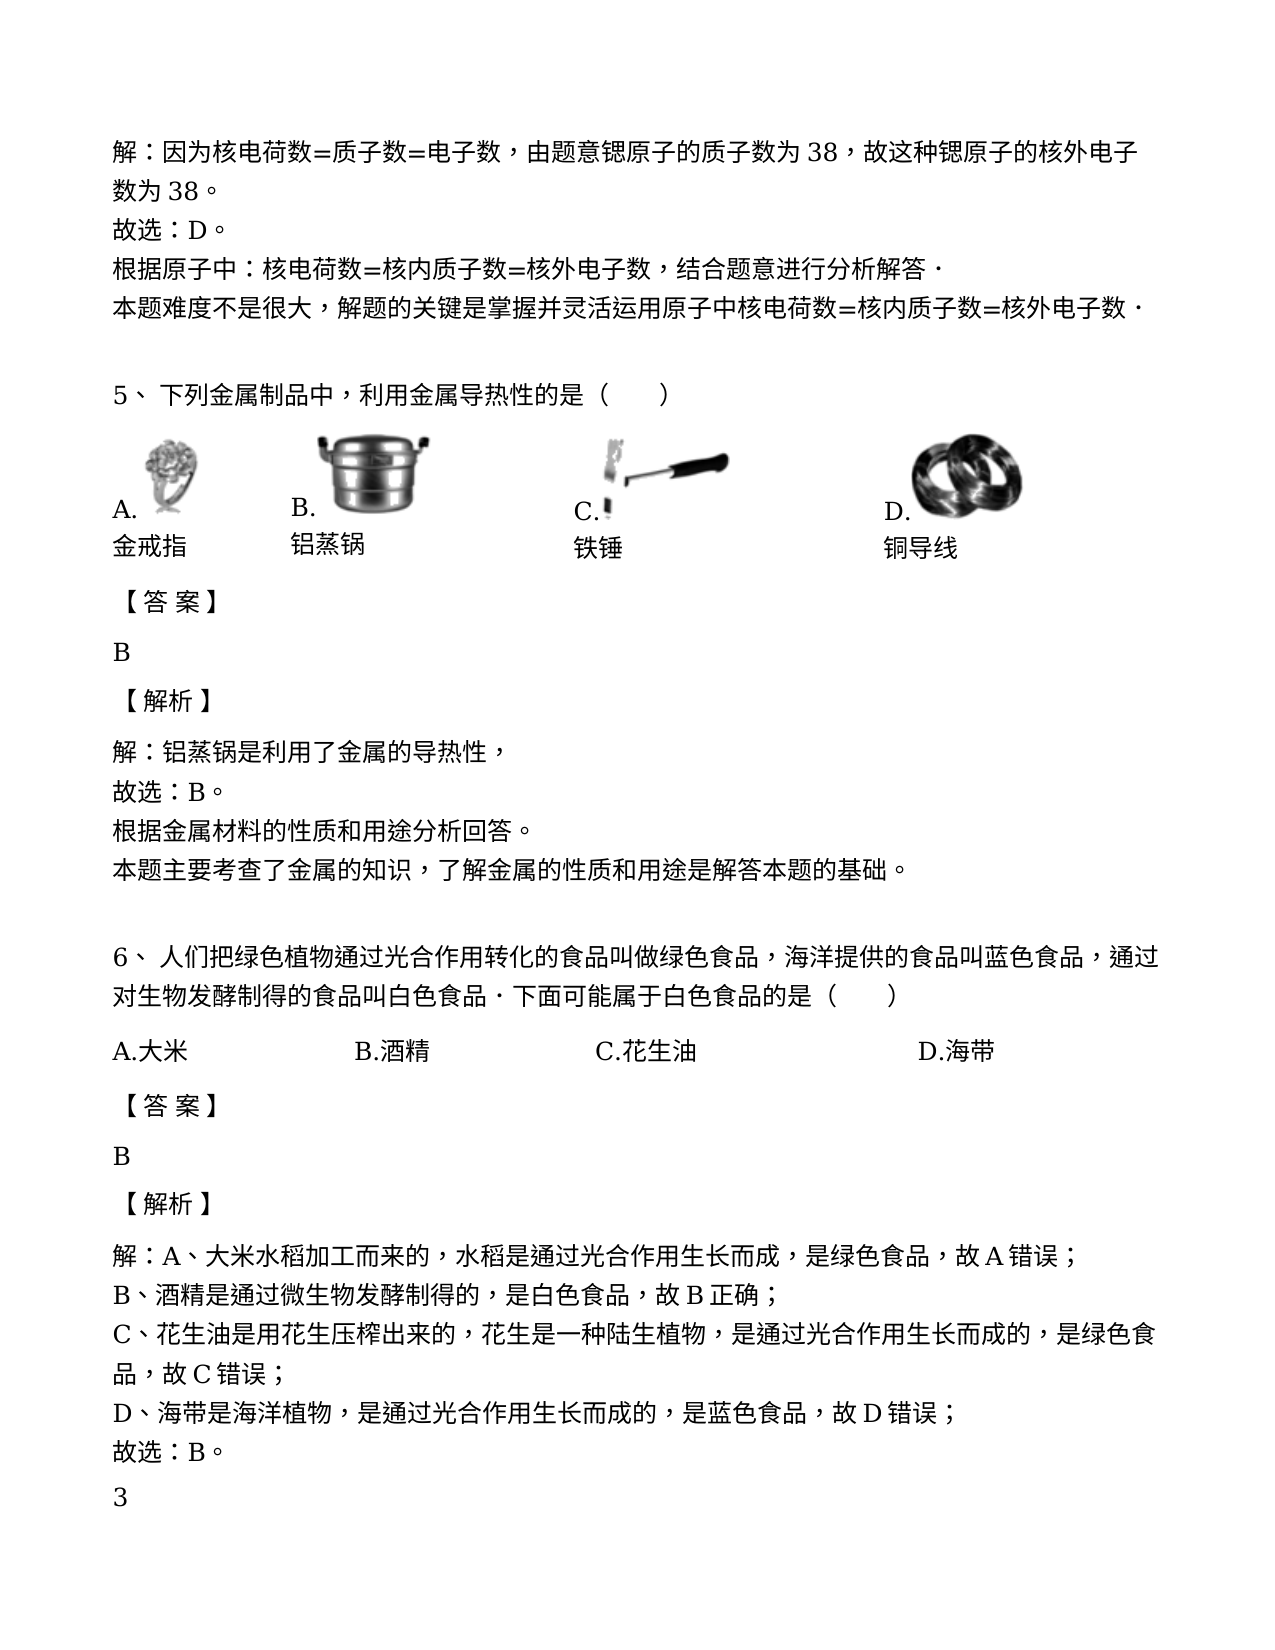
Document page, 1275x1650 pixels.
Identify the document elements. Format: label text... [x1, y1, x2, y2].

table_header B. 铝蒸锅 [290, 429, 573, 572]
text B [112, 1140, 1163, 1170]
text 【 解析 】 [112, 683, 1163, 717]
table_header D. 铜导线 [884, 429, 1163, 572]
table_header B.酒精 [354, 1030, 595, 1076]
table_header C.花生油 [595, 1030, 917, 1076]
picture [316, 433, 432, 517]
text 【 答 案 】 [112, 585, 1163, 619]
text 6、 人们把绿色植物通过光合作用转化的食品叫做绿色食品，海洋提供的食品叫蓝色食品，通过对生物发酵制得的食品叫白色食品．下面可能属于白色食品的是（ ） [112, 904, 1163, 1013]
table_header A.大米 [112, 1030, 354, 1076]
picture [138, 433, 203, 519]
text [112, 1239, 1163, 1469]
picture [600, 433, 730, 520]
text B [112, 636, 1163, 666]
text 5、 下列金属制品中，利用金属导热性的是（ ） [112, 343, 1163, 412]
text 【 答 案 】 [112, 1088, 1163, 1123]
table_header A. 金戒指 [112, 429, 290, 572]
text 解：铝蒸锅是利用了金属的导热性， 故选：B。 根据金属材料的性质和用途分析回答。 本题主要考查了金属的知识，了解金属的性质和用途是解答本题的基础。 [112, 735, 1163, 887]
table_header C. 铁锤 [573, 429, 883, 572]
text 【 解析 】 [112, 1187, 1163, 1221]
picture [911, 433, 1024, 520]
text 解：因为核电荷数=质子数=电子数，由题意锶原子的质子数为38，故这种锶原子的核外电子数为38。 故选：D。 根据原子中：核电荷数=核内质子数=核外电子数，结合题意进行分析解答． 本题难度不是很大，解题的关键是掌握并灵活运用原子中核电荷数=核内质子数=核外电子数． [112, 134, 1163, 325]
table_header D.海带 [917, 1030, 1163, 1076]
